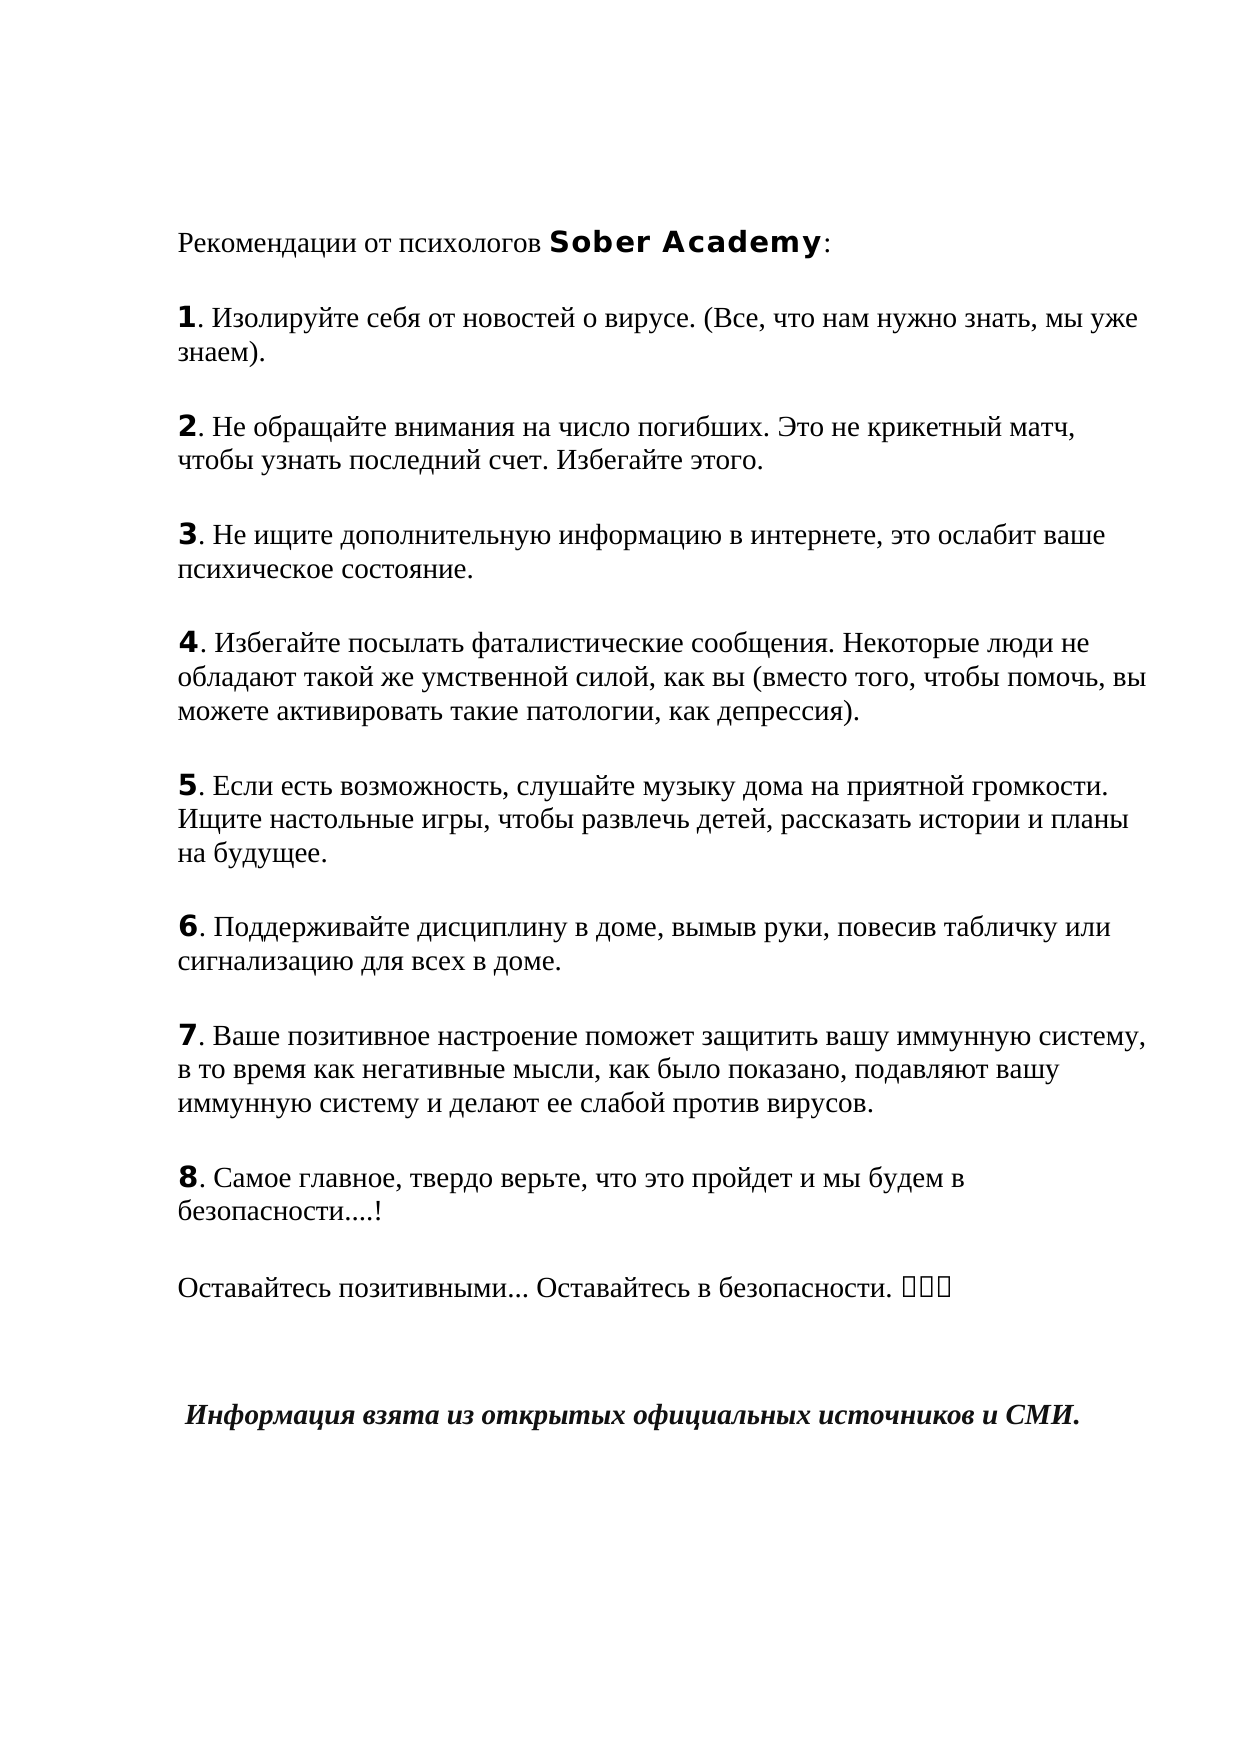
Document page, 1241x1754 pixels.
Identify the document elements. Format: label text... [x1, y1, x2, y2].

text Информация взята из открытых официальных источников и СМИ. [177, 1397, 1152, 1431]
text Рекомендации от психологов 𝗦𝗼𝗯𝗲𝗿 𝗔𝗰𝗮𝗱𝗲𝗺𝘆: ⠀ 𝟭. Изолируйте себя от новостей о вирусе. (Все, что нам нужно знать, мы уже знаем). ⠀ 𝟮. Не обращайте внимания на число погибших. Это не крикетный матч, чтобы узнать последний счет. Избегайте этого. ⠀ 𝟯. Не ищите дополнительную информацию в интернете, это ослабит ваше психическое состояние. ⠀ 𝟰. Избегайте посылать фаталистические сообщения. Некоторые люди не обладают такой же умственной силой, как вы (вместо того, чтобы помочь, вы можете активировать такие патологии, как депрессия). ⠀ 𝟱. Если есть возможность, слушайте музыку дома на приятной громкости. Ищите настольные игры, чтобы развлечь детей, рассказать истории и планы на будущее. ⠀ 𝟲. Поддерживайте дисциплину в доме, вымыв руки, повесив табличку или сигнализацию для всех в доме. ⠀ 𝟳. Ваше позитивное настроение поможет защитить вашу иммунную систему, в то время как негативные мысли, как было показано, подавляют вашу иммунную систему и делают ее слабой против вирусов. ⠀ 𝟴. Самое главное, твердо верьте, что это пройдет и мы будем в безопасности....! ⠀ Оставайтесь позитивными... Оставайтесь в безопасности. 🏻🙏🌹 [177, 224, 1152, 1306]
